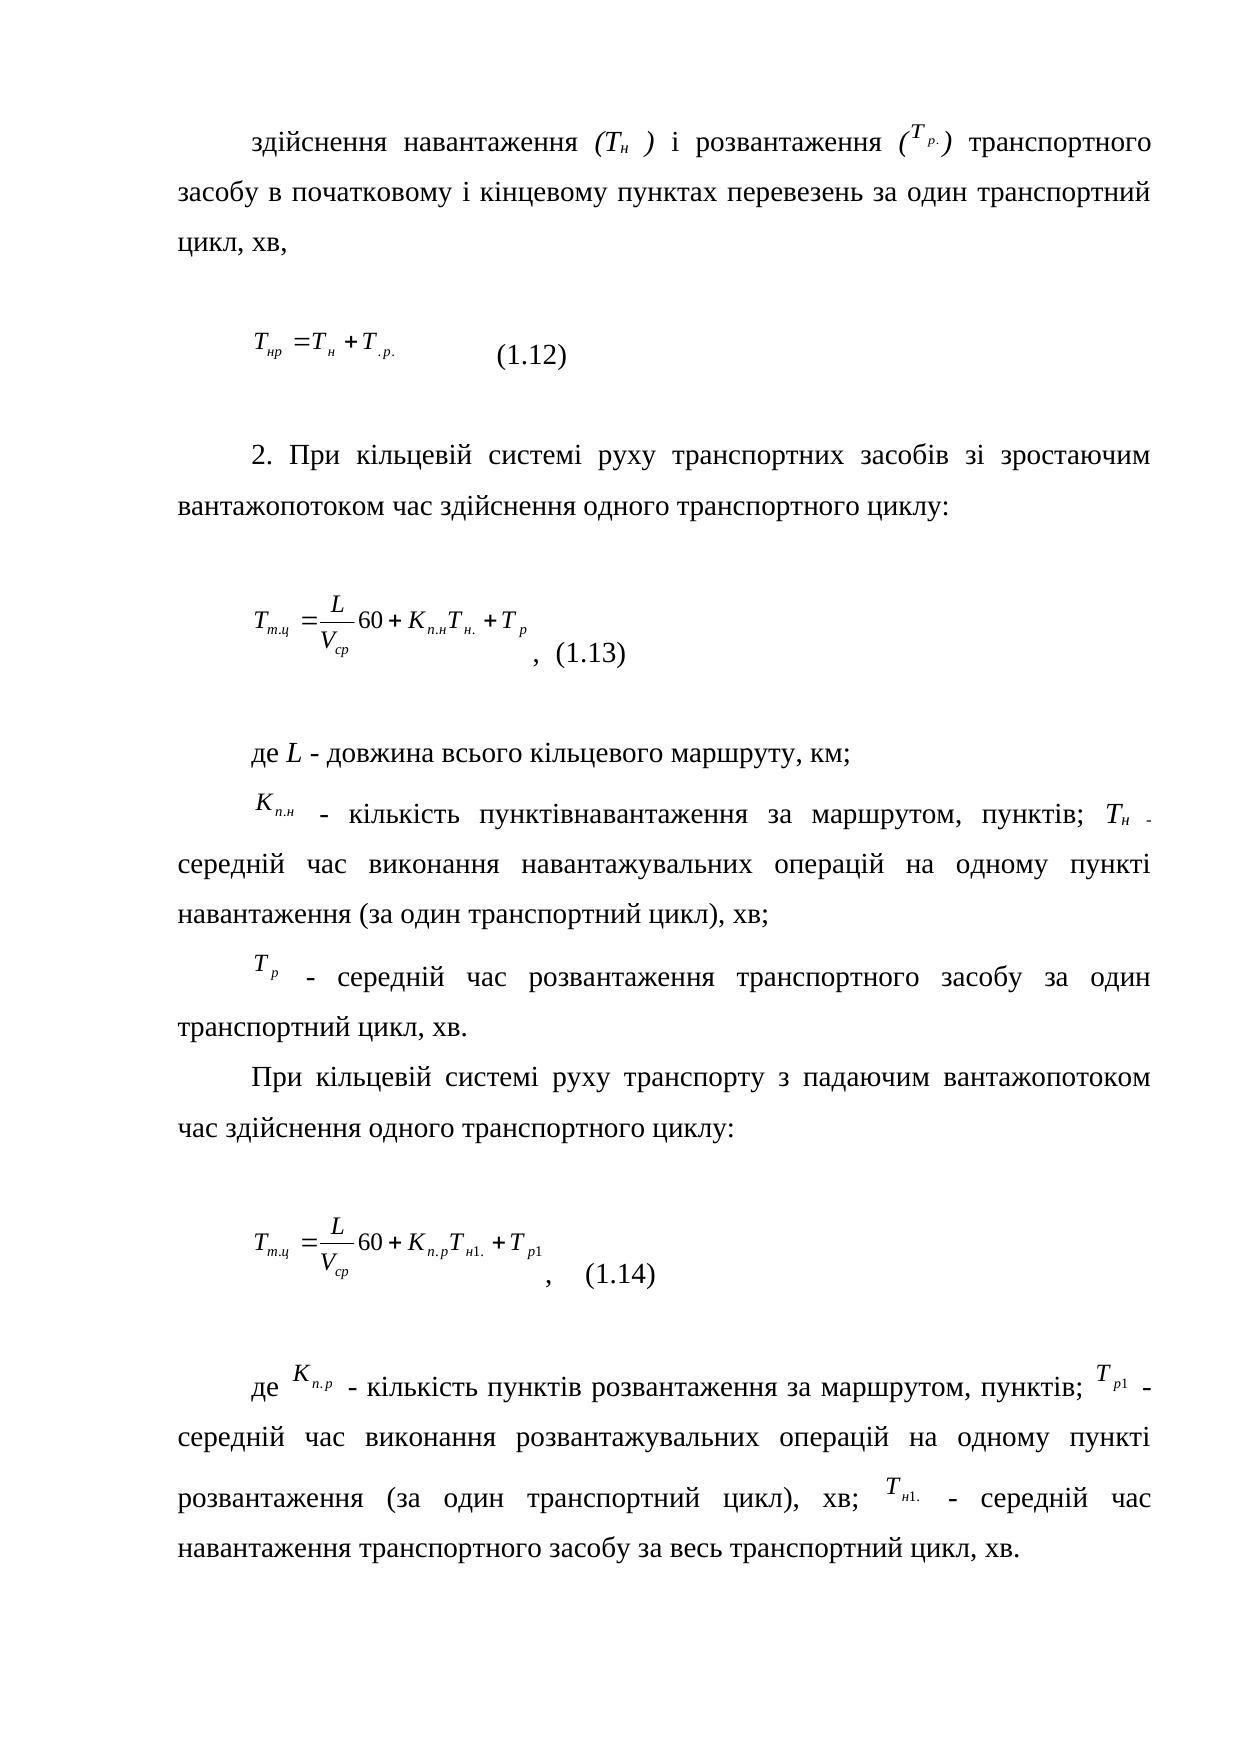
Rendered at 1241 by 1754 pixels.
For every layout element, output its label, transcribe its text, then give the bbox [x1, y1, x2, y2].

text (1.12) [177, 325, 1152, 370]
text 2. При кільцевій системі руху транспортних засобів зі зростаючим вантажопотоком час здійснення одного транспортного циклу: [177, 437, 1152, 521]
text де - кількість пунктів розвантаження за маршрутом, пунктів; - середній час виконання розвантажувальних операцій на одному пункті розвантаження (за один транспортний цикл), хв; - середній час навантаження транспортного засобу за весь транспортний цикл, хв. [177, 1357, 1152, 1564]
text де L - довжина всього кільцевого маршруту, км; [177, 735, 1152, 769]
text При кільцевій системі руху транспорту з падаючим вантажопотоком час здійснення одного транспортного циклу: [177, 1059, 1152, 1143]
text , (1.13) [177, 588, 1152, 668]
text - кількість пунктівнавантаження за маршрутом, пунктів; Тн - середній час виконання навантажувальних операцій на одному пункті навантаження (за один транспортний цикл), хв; [177, 786, 1152, 930]
text , (1.14) [177, 1210, 1152, 1290]
text здійснення навантаження (Тн ) і розвантаження () транспортного засобу в початковому і кінцевому пунктах перевезень за один транспортний цикл, хв, [177, 118, 1152, 258]
text - середній час розвантаження транспортного засобу за один транспортний цикл, хв. [177, 947, 1152, 1043]
